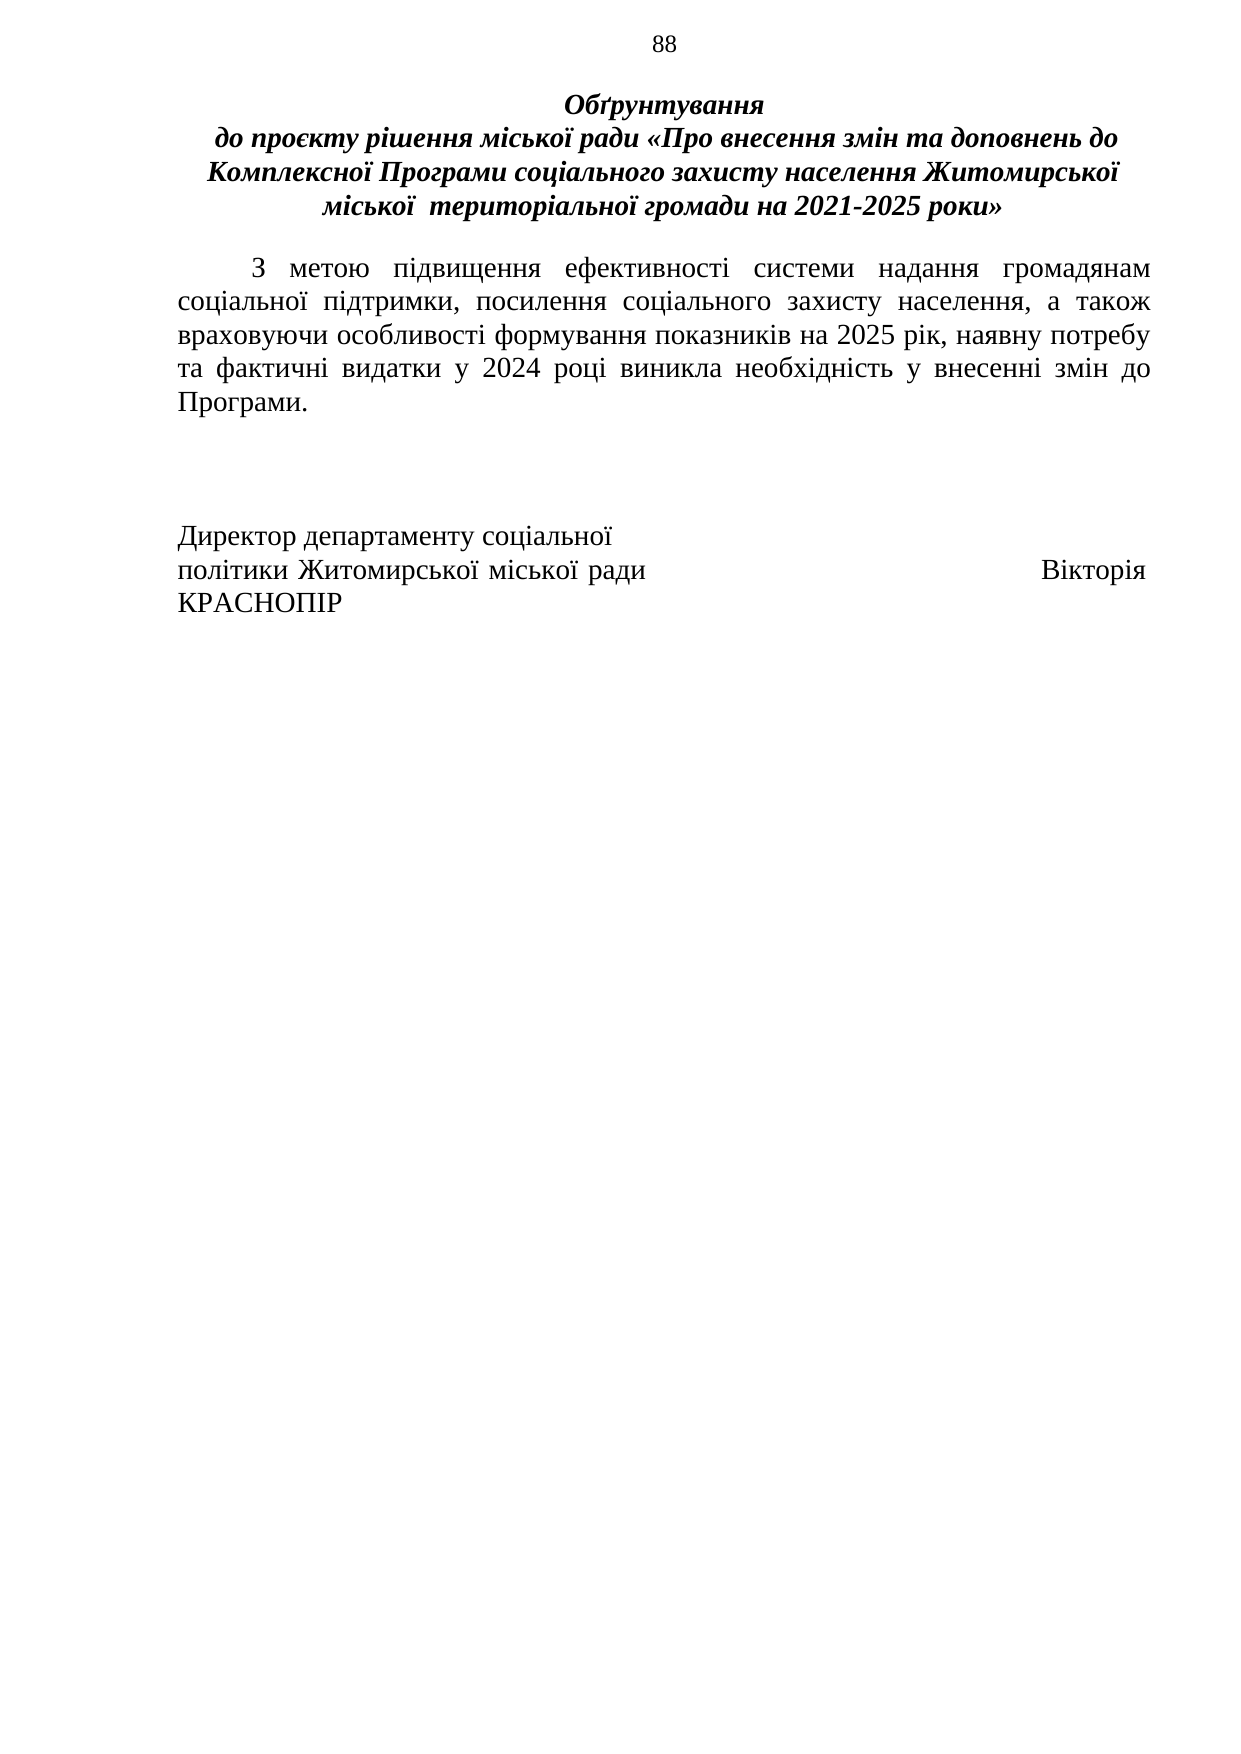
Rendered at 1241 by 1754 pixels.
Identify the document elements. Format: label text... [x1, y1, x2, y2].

text політики Житомирської міської ради Вікторія КРАСНОПІР [177, 552, 1152, 619]
text Обґрунтування [177, 87, 1152, 121]
text до проєкту рішення міської ради «Про внесення змін та доповнень до Комплексної Програми соціального захисту населення Житомирської міської територіальної громади на 2021-2025 роки» [177, 121, 1152, 221]
text З метою підвищення ефективності системи надання громадянам соціальної підтримки, посилення соціального захисту населення, а також враховуючи особливості формування показників на 2025 рік, наявну потребу та фактичні видатки у 2024 році виникла необхідність у внесенні змін до Програми. [177, 250, 1152, 418]
text Директор департаменту соціальної [177, 518, 1152, 552]
